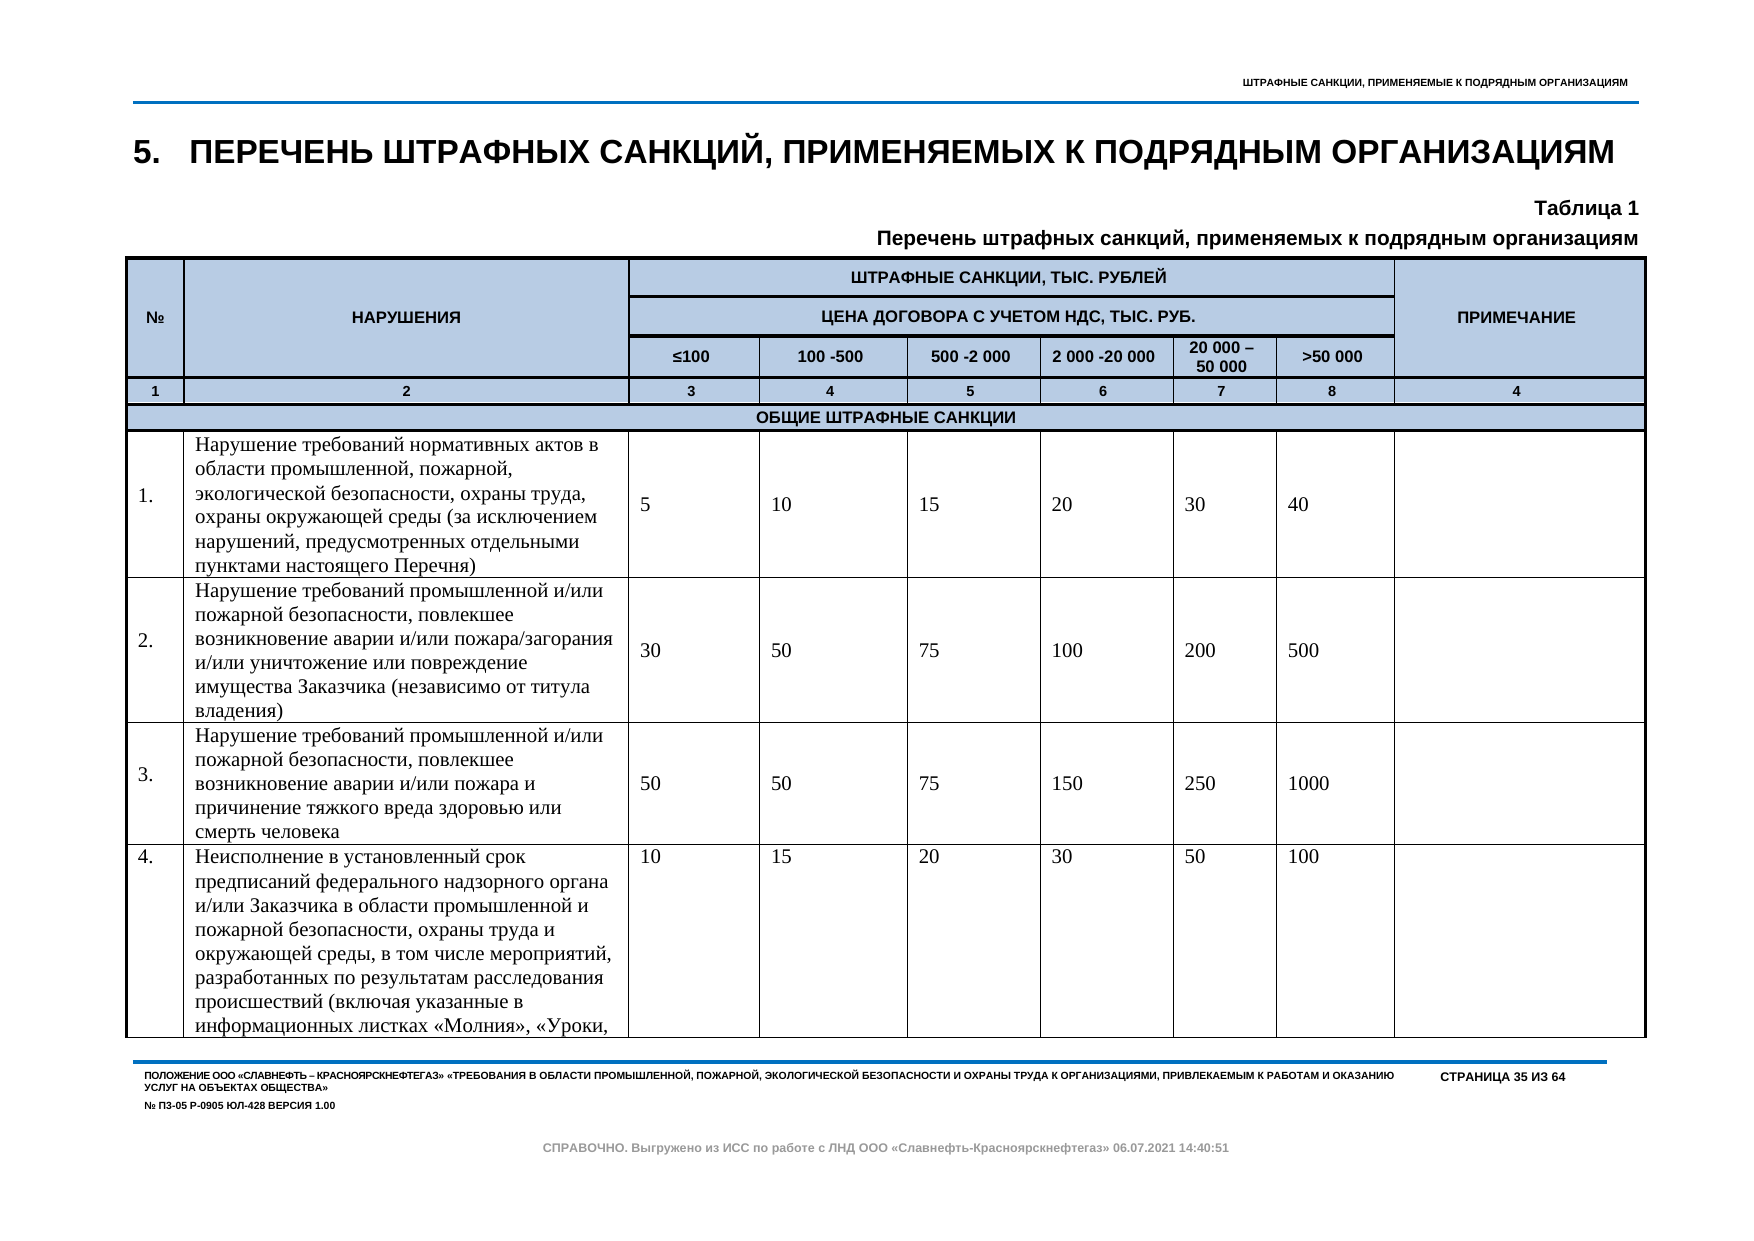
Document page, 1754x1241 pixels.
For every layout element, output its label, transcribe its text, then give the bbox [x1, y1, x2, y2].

table_cell 15 [760, 845, 907, 1037]
table_cell 100 -500 [760, 338, 907, 376]
table_cell 50 [1174, 845, 1276, 1037]
table_cell Цена договора с учетом НДС, тыс. руб. [630, 298, 1394, 334]
table_cell 30 [1174, 432, 1276, 577]
table_cell Нарушение требований промышленной и/или пожарной безопасности, повлекшее возникновение аварии и/или пожара и причинение тяжкого вреда здоровью или смерть человека [184, 723, 628, 843]
table_header Примечание [1395, 260, 1644, 376]
table_cell Нарушение требований промышленной и/или пожарной безопасности, повлекшее возникновение аварии и/или пожара/загорания и/или уничтожение или повреждение имущества Заказчика (независимо от титула владения) [184, 578, 628, 722]
table_cell [128, 845, 183, 1037]
text Перечень штрафных санкций, применяемых к подрядным организациям [133, 226, 1639, 250]
table_header Нарушения [185, 260, 628, 376]
table_cell 4 [760, 379, 907, 402]
table_cell >50 000 [1277, 338, 1394, 376]
table_cell [128, 578, 183, 722]
table_cell ≤100 [630, 338, 759, 376]
table_cell 30 [1041, 845, 1173, 1037]
table_cell 5 [908, 379, 1040, 402]
table_cell 3 [630, 379, 759, 402]
table_cell Нарушение требований нормативных актов в области промышленной, пожарной, экологической безопасности, охраны труда, охраны окружающей среды (за исключением нарушений, предусмотренных отдельными пунктами настоящего Перечня) [184, 432, 628, 577]
text Таблица 1 [133, 196, 1639, 220]
table_cell 75 [908, 723, 1040, 843]
table_cell 150 [1041, 723, 1173, 843]
table_cell Общие штрафные санкции [128, 406, 1644, 429]
table_cell 10 [760, 432, 907, 577]
table_cell 50 [760, 578, 907, 722]
table_cell [1395, 432, 1644, 577]
table_cell 2 [185, 379, 628, 402]
table_header № [128, 260, 183, 376]
table_cell 250 [1174, 723, 1276, 843]
subtitle ПЕРЕЧЕНЬ ШТРАФНЫХ САНКЦИЙ, ПРИМЕНЯЕМЫХ К ПОДРЯДНЫМ ОРГАНИЗАЦИЯМ [133, 133, 1639, 171]
table_cell 5 [629, 432, 759, 577]
table_cell 500 -2 000 [908, 338, 1040, 376]
table_cell 75 [908, 578, 1040, 722]
table_cell 1 [128, 379, 183, 402]
table_cell 8 [1277, 379, 1394, 402]
table_cell 10 [629, 845, 759, 1037]
table_cell 500 [1277, 578, 1394, 722]
table_cell 20 [1041, 432, 1173, 577]
table_cell 40 [1277, 432, 1394, 577]
table_cell [1395, 578, 1644, 722]
table_cell 7 [1174, 379, 1276, 402]
table_cell 100 [1041, 578, 1173, 722]
table_cell 100 [1277, 845, 1394, 1037]
table_cell 200 [1174, 578, 1276, 722]
table_cell 6 [1041, 379, 1173, 402]
table_cell 1000 [1277, 723, 1394, 843]
table_cell 4 [1395, 379, 1644, 402]
table_cell 50 [629, 723, 759, 843]
table_cell [128, 723, 183, 843]
table_cell [128, 432, 183, 577]
table_cell 15 [908, 432, 1040, 577]
table_cell 2 000 -20 000 [1041, 338, 1173, 376]
table_cell 20 000 – 50 000 [1174, 338, 1276, 376]
table_cell 50 [760, 723, 907, 843]
table_cell 20 [908, 845, 1040, 1037]
table_header Штрафные санкции, тыс. рублей [630, 260, 1394, 295]
table_cell [1395, 845, 1644, 1037]
table_cell 30 [629, 578, 759, 722]
table_cell [1395, 723, 1644, 843]
